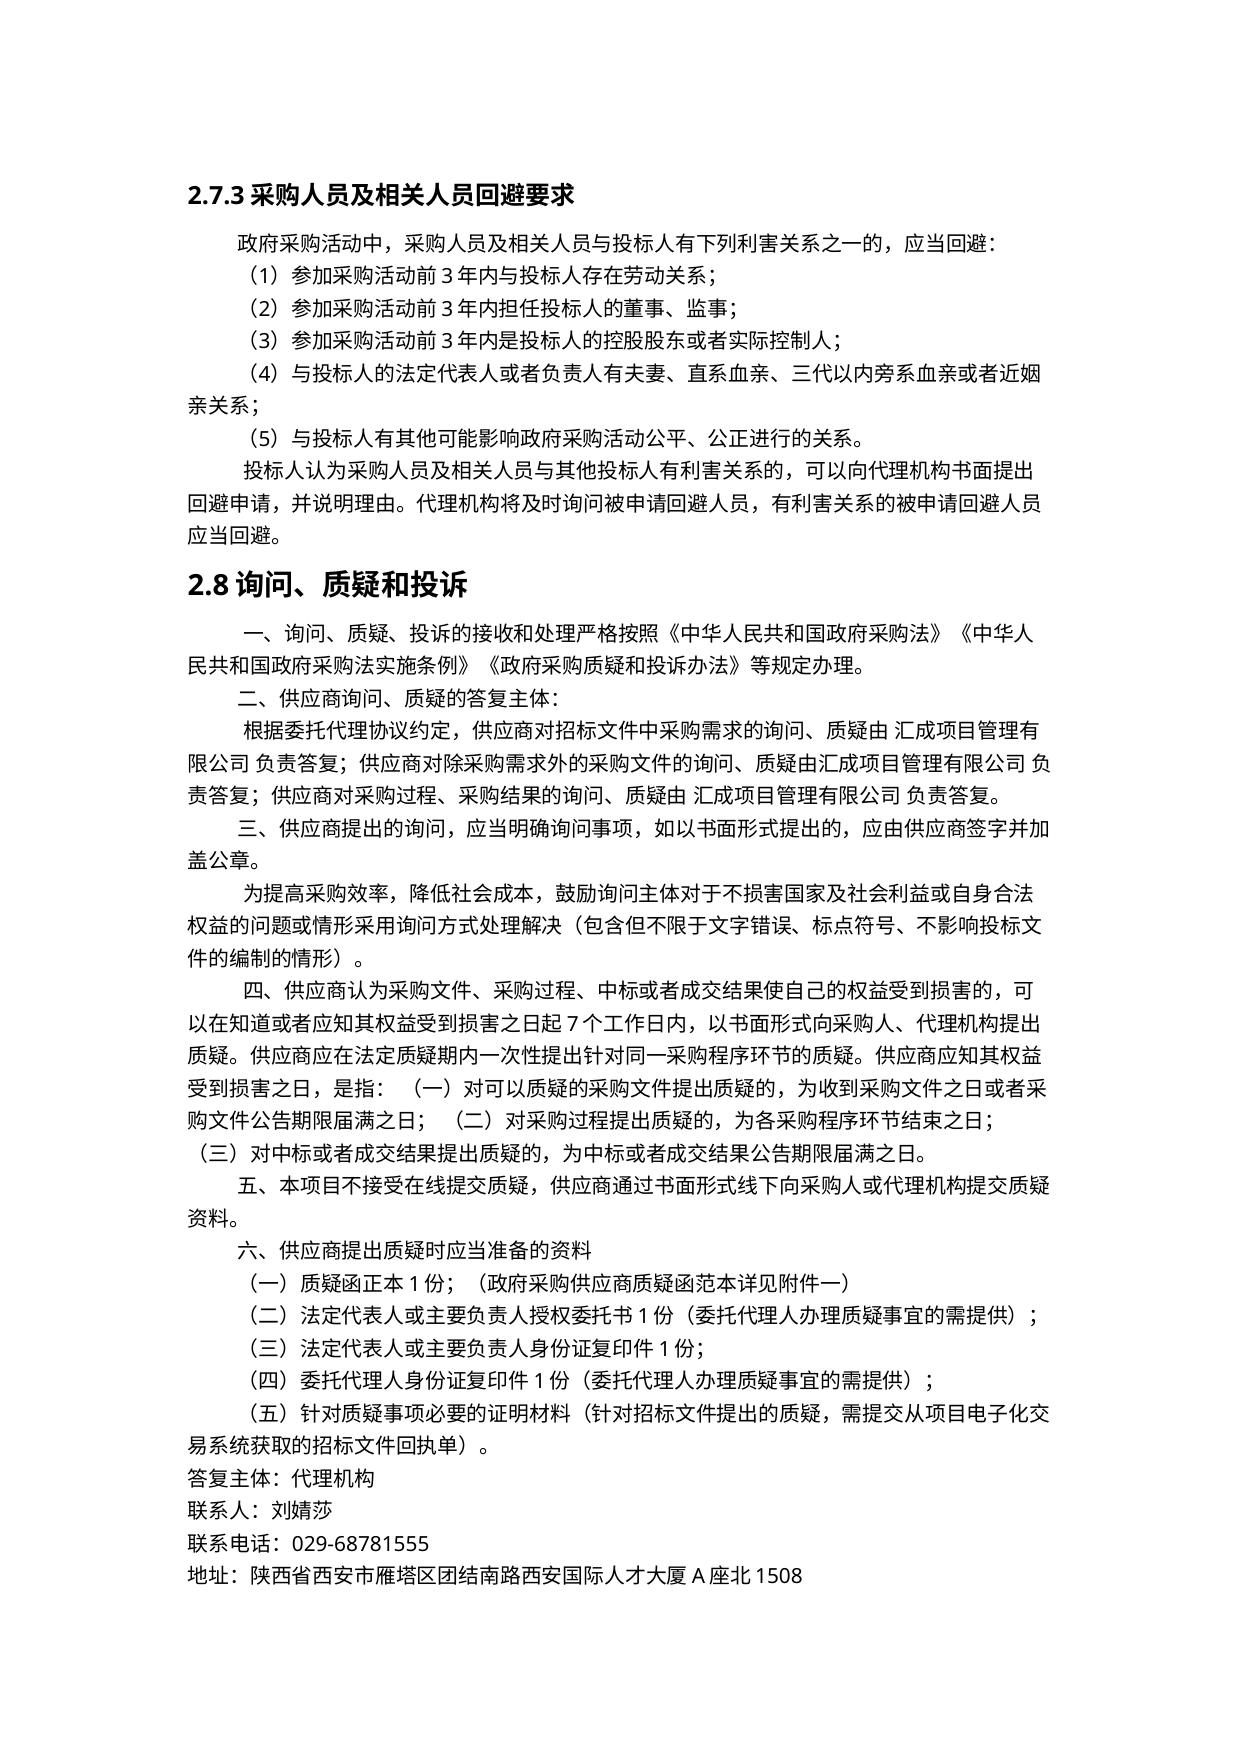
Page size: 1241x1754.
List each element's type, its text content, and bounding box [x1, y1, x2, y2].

text （四）委托代理人身份证复印件1份（委托代理人办理质疑事宜的需提供）； [187, 1364, 1053, 1397]
text （5）与投标人有其他可能影响政府采购活动公平、公正进行的关系。 [187, 422, 1053, 454]
text （五）针对质疑事项必要的证明材料（针对招标文件提出的质疑，需提交从项目电子化交易系统获取的招标文件回执单）。 [187, 1397, 1053, 1462]
text 六、供应商提出质疑时应当准备的资料 [187, 1234, 1053, 1267]
text 二、供应商询问、质疑的答复主体： [187, 682, 1053, 714]
text 政府采购活动中，采购人员及相关人员与投标人有下列利害关系之一的，应当回避： [187, 227, 1053, 259]
text （2）参加采购活动前3年内担任投标人的董事、监事； [187, 292, 1053, 324]
text 地址：陕西省西安市雁塔区团结南路西安国际人才大厦A座北1508 [187, 1559, 1053, 1592]
text （3）参加采购活动前3年内是投标人的控股股东或者实际控制人； [187, 324, 1053, 357]
text 为提高采购效率，降低社会成本，鼓励询问主体对于不损害国家及社会利益或自身合法权益的问题或情形采用询问方式处理解决（包含但不限于文字错误、标点符号、不影响投标文件的编制的情形）。 [187, 877, 1053, 974]
text 2.7.3采购人员及相关人员回避要求 [187, 162, 1053, 227]
text 根据委托代理协议约定，供应商对招标文件中采购需求的询问、质疑由 汇成项目管理有限公司 负责答复；供应商对除采购需求外的采购文件的询问、质疑由汇成项目管理有限公司 负责答复；供应商对采购过程、采购结果的询问、质疑由 汇成项目管理有限公司 负责答复。 [187, 714, 1053, 812]
text 五、本项目不接受在线提交质疑，供应商通过书面形式线下向采购人或代理机构提交质疑资料。 [187, 1169, 1053, 1234]
text 联系人：刘婧莎 [187, 1494, 1053, 1527]
text 2.8询问、质疑和投诉 [187, 552, 1053, 617]
text 一、询问、质疑、投诉的接收和处理严格按照《中华人民共和国政府采购法》《中华人民共和国政府采购法实施条例》《政府采购质疑和投诉办法》等规定办理。 [187, 617, 1053, 682]
text 投标人认为采购人员及相关人员与其他投标人有利害关系的，可以向代理机构书面提出回避申请，并说明理由。代理机构将及时询问被申请回避人员，有利害关系的被申请回避人员应当回避。 [187, 454, 1053, 552]
text 四、供应商认为采购文件、采购过程、中标或者成交结果使自己的权益受到损害的，可以在知道或者应知其权益受到损害之日起7个工作日内，以书面形式向采购人、代理机构提出质疑。供应商应在法定质疑期内一次性提出针对同一采购程序环节的质疑。供应商应知其权益受到损害之日，是指： （一）对可以质疑的采购文件提出质疑的，为收到采购文件之日或者采购文件公告期限届满之日； （二）对采购过程提出质疑的，为各采购程序环节结束之日； （三）对中标或者成交结果提出质疑的，为中标或者成交结果公告期限届满之日。 [187, 974, 1053, 1169]
text 三、供应商提出的询问，应当明确询问事项，如以书面形式提出的，应由供应商签字并加盖公章。 [187, 812, 1053, 877]
text 答复主体：代理机构 [187, 1462, 1053, 1494]
text （4）与投标人的法定代表人或者负责人有夫妻、直系血亲、三代以内旁系血亲或者近姻亲关系； [187, 357, 1053, 422]
text （1）参加采购活动前3年内与投标人存在劳动关系； [187, 259, 1053, 292]
text （二）法定代表人或主要负责人授权委托书1份（委托代理人办理质疑事宜的需提供）； [187, 1299, 1053, 1332]
text （三）法定代表人或主要负责人身份证复印件1份； [187, 1332, 1053, 1364]
text （一）质疑函正本1份；（政府采购供应商质疑函范本详见附件一） [187, 1267, 1053, 1299]
text 联系电话：029-68781555 [187, 1527, 1053, 1559]
